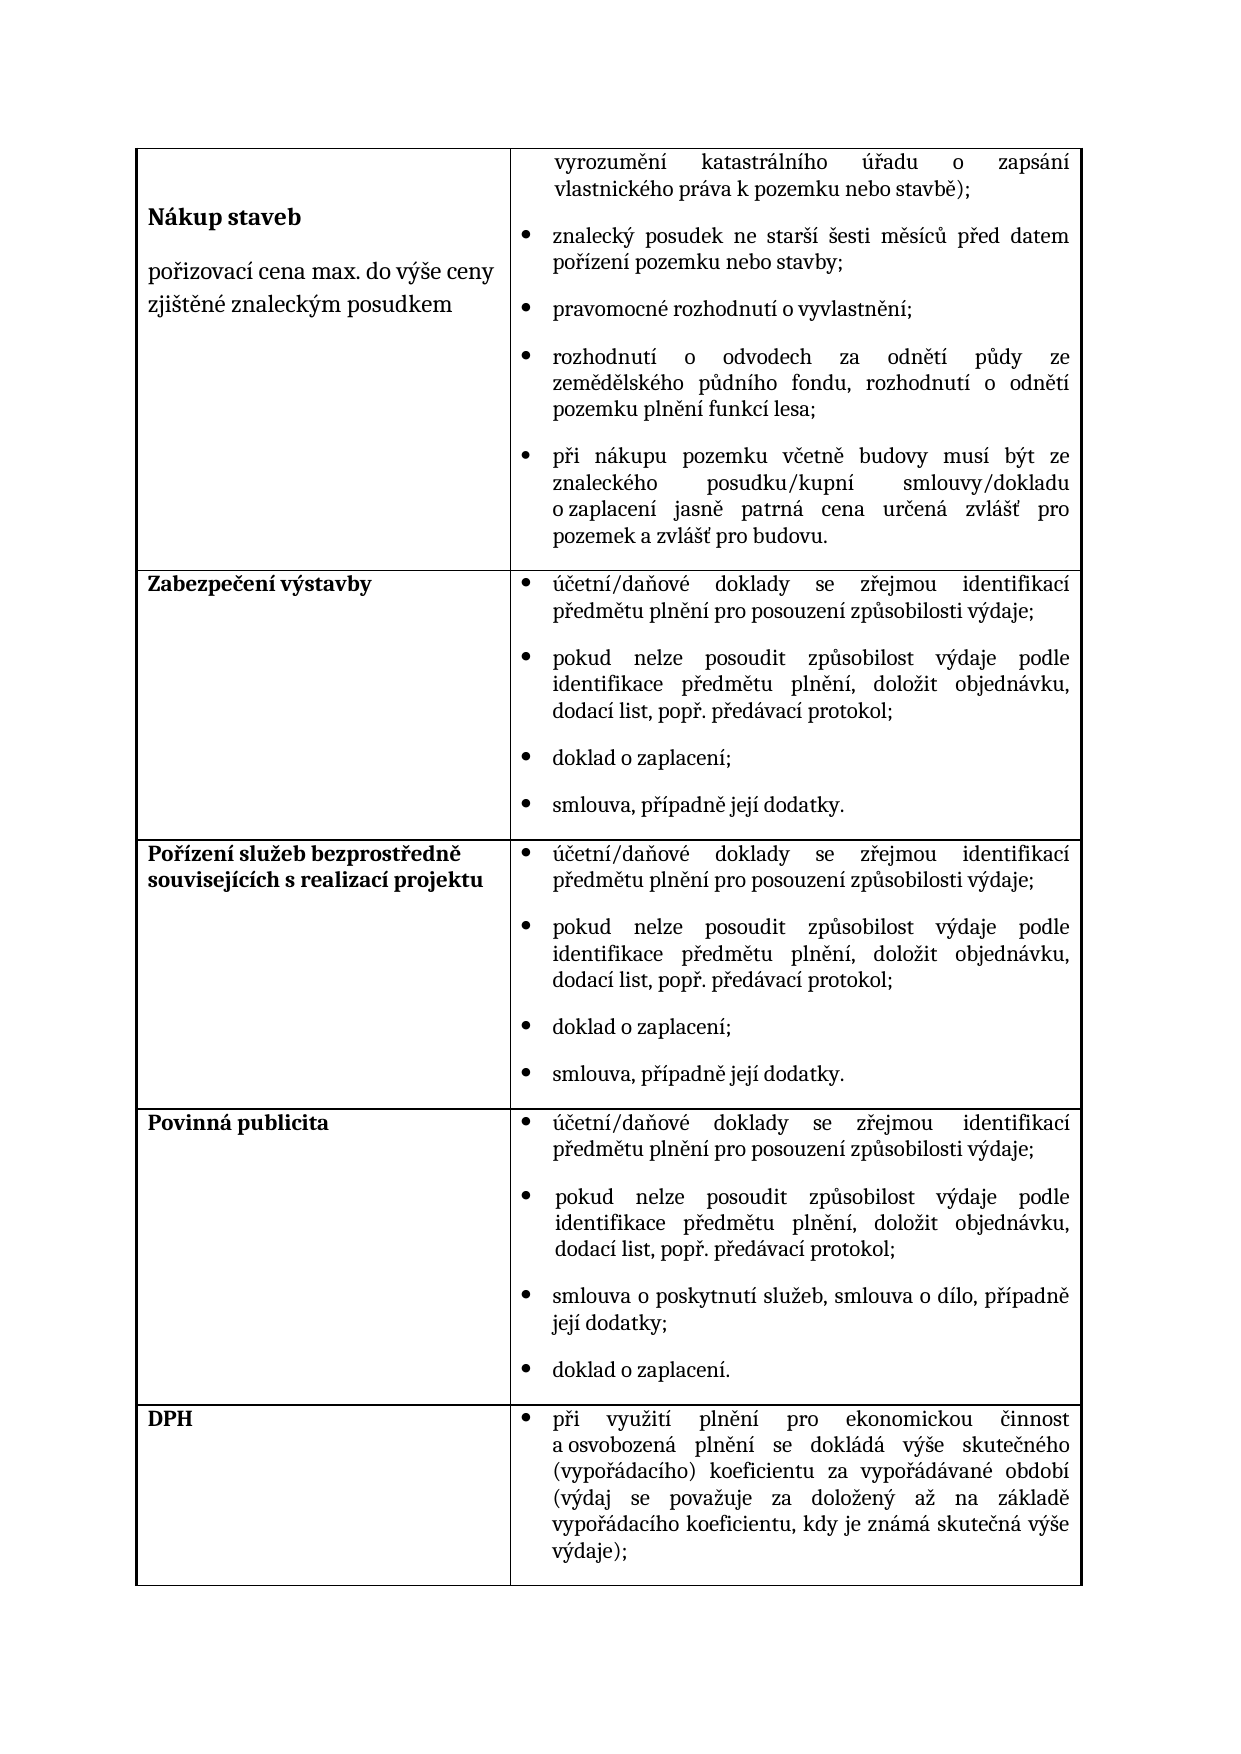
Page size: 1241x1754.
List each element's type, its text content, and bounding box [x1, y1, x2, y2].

table_cell Zabezpečení výstavby [138, 571, 510, 839]
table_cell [138, 149, 510, 569]
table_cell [511, 149, 1080, 569]
table_cell Povinná publicita [138, 1110, 510, 1404]
table_cell DPH [138, 1406, 510, 1584]
table_cell Pořízení služeb bezprostředně souvisejících s realizací projektu [138, 841, 510, 1108]
table_cell účetní/daňové doklady se zřejmou identifikací předmětu plnění pro posouzení způsobilosti výdaje; pokud nelze posoudit způsobilost výdaje podle identifikace předmětu plnění, doložit objednávku, dodací list, popř. předávací protokol; doklad o zaplacení; smlouva, případně její dodatky. [511, 841, 1080, 1108]
table_cell účetní/daňové doklady se zřejmou identifikací předmětu plnění pro posouzení způsobilosti výdaje; pokud nelze posoudit způsobilost výdaje podle identifikace předmětu plnění, doložit objednávku, dodací list, popř. předávací protokol; doklad o zaplacení; smlouva, případně její dodatky. [511, 571, 1080, 839]
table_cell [511, 1406, 1080, 1584]
table_cell účetní/daňové doklady se zřejmou identifikací předmětu plnění pro posouzení způsobilosti výdaje; pokud nelze posoudit způsobilost výdaje podle identifikace předmětu plnění, doložit objednávku, dodací list, popř. předávací protokol; smlouva o poskytnutí služeb, smlouva o dílo, případně její dodatky; doklad o zaplacení. [511, 1110, 1080, 1404]
